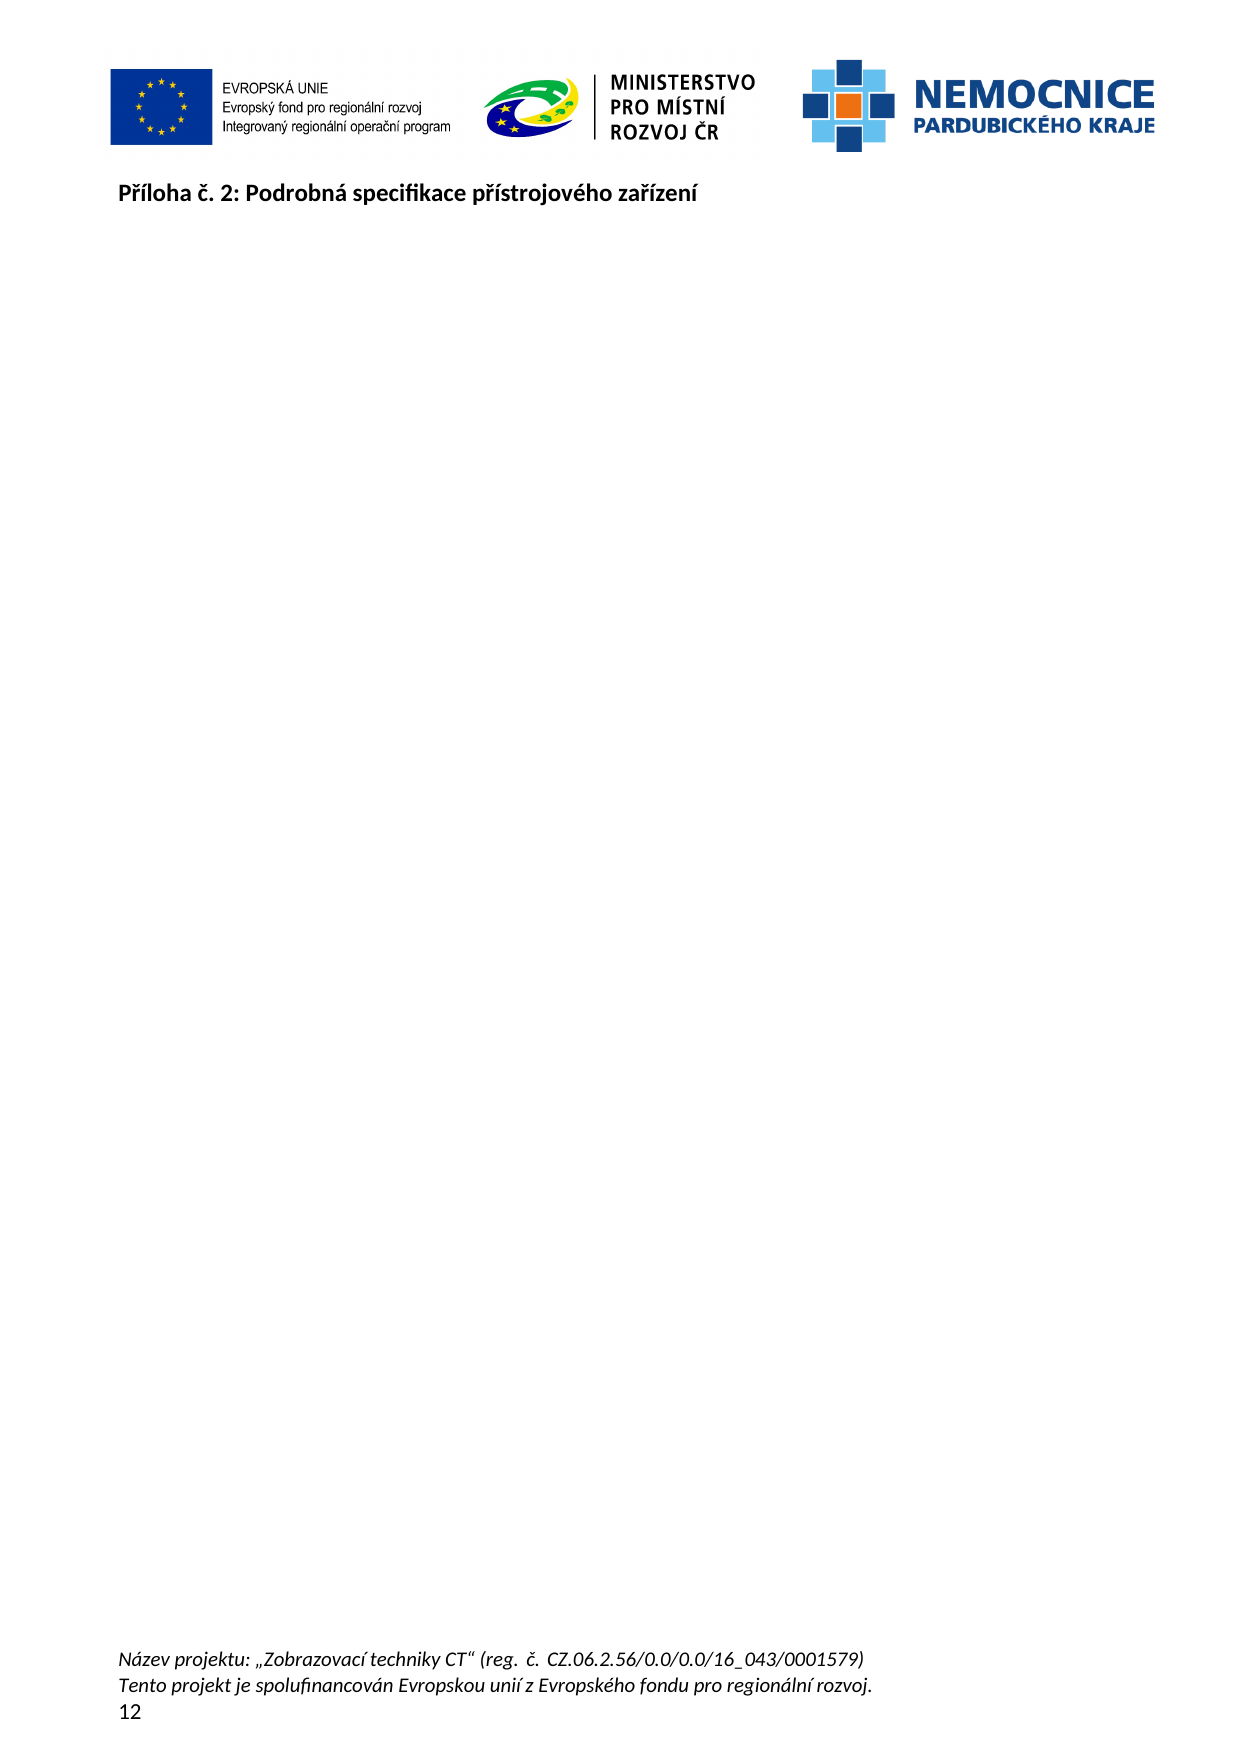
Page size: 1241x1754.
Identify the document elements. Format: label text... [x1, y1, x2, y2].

text Příloha č. 2: Podrobná specifikace přístrojového zařízení [118, 177, 1122, 208]
picture [801, 58, 1155, 153]
picture [88, 43, 777, 170]
